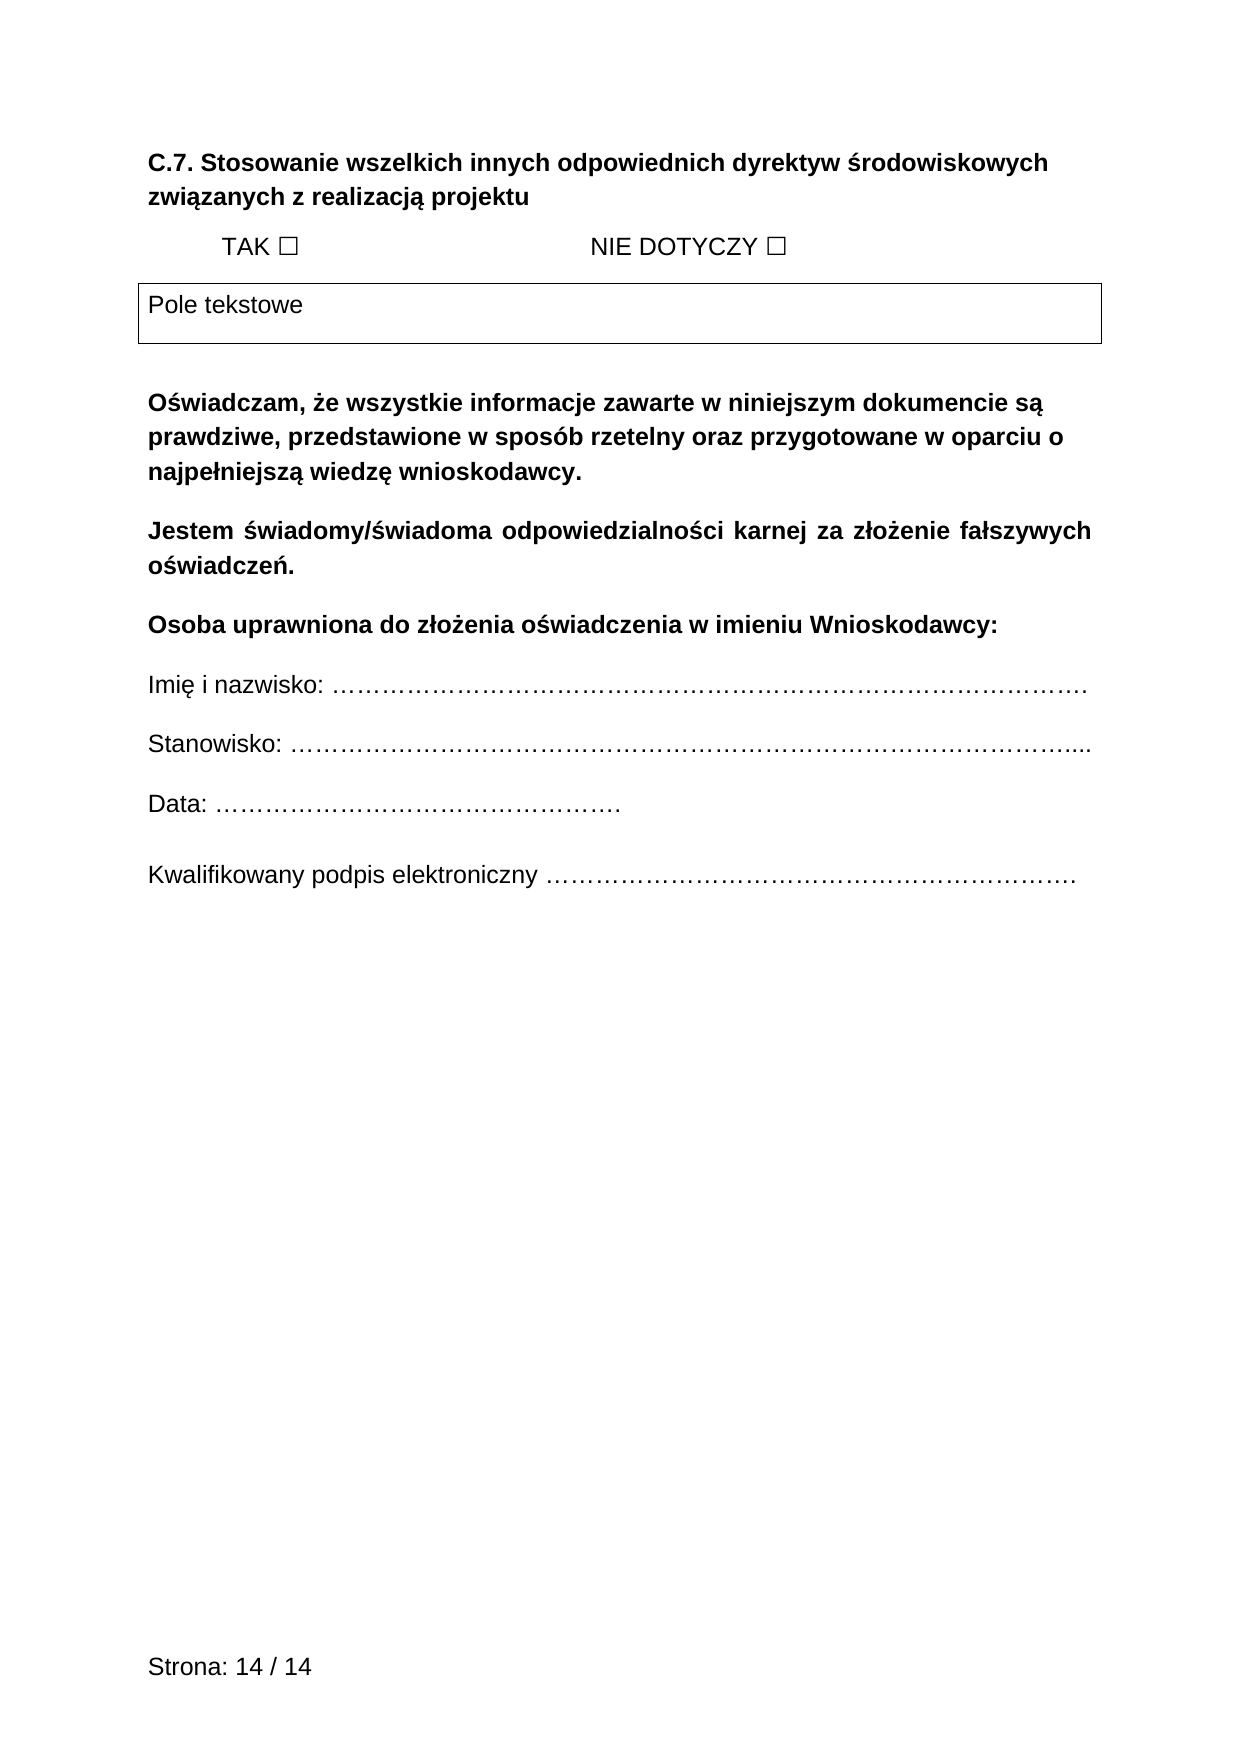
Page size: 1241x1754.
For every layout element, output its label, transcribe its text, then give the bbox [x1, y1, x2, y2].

text Stanowisko: ………………………………………………………………………………….... [148, 729, 1093, 758]
text Osoba uprawniona do złożenia oświadczenia w imieniu Wnioskodawcy: [148, 610, 1093, 639]
text TAK NIE DOTYCZY [221, 229, 1093, 263]
text Kwalifikowany podpis elektroniczny ………………………………………………………. [148, 861, 1093, 889]
text Jestem świadomy/świadoma odpowiedzialności karnej za złożenie fałszywych oświadczeń. [148, 516, 1093, 579]
text Imię i nazwisko: ………………………………………………………………………………. [148, 669, 1093, 698]
text Data: …………………………………………. [148, 788, 1093, 817]
text C.7. Stosowanie wszelkich innych odpowiednich dyrektyw środowiskowych związanych z realizacją projektu [148, 148, 1093, 211]
text Oświadczam, że wszystkie informacje zawarte w niniejszym dokumencie są prawdziwe, przedstawione w sposób rzetelny oraz przygotowane w oparciu o najpełniejszą wiedzę wnioskodawcy. [148, 388, 1093, 485]
text Pole tekstowe [139, 284, 1101, 343]
